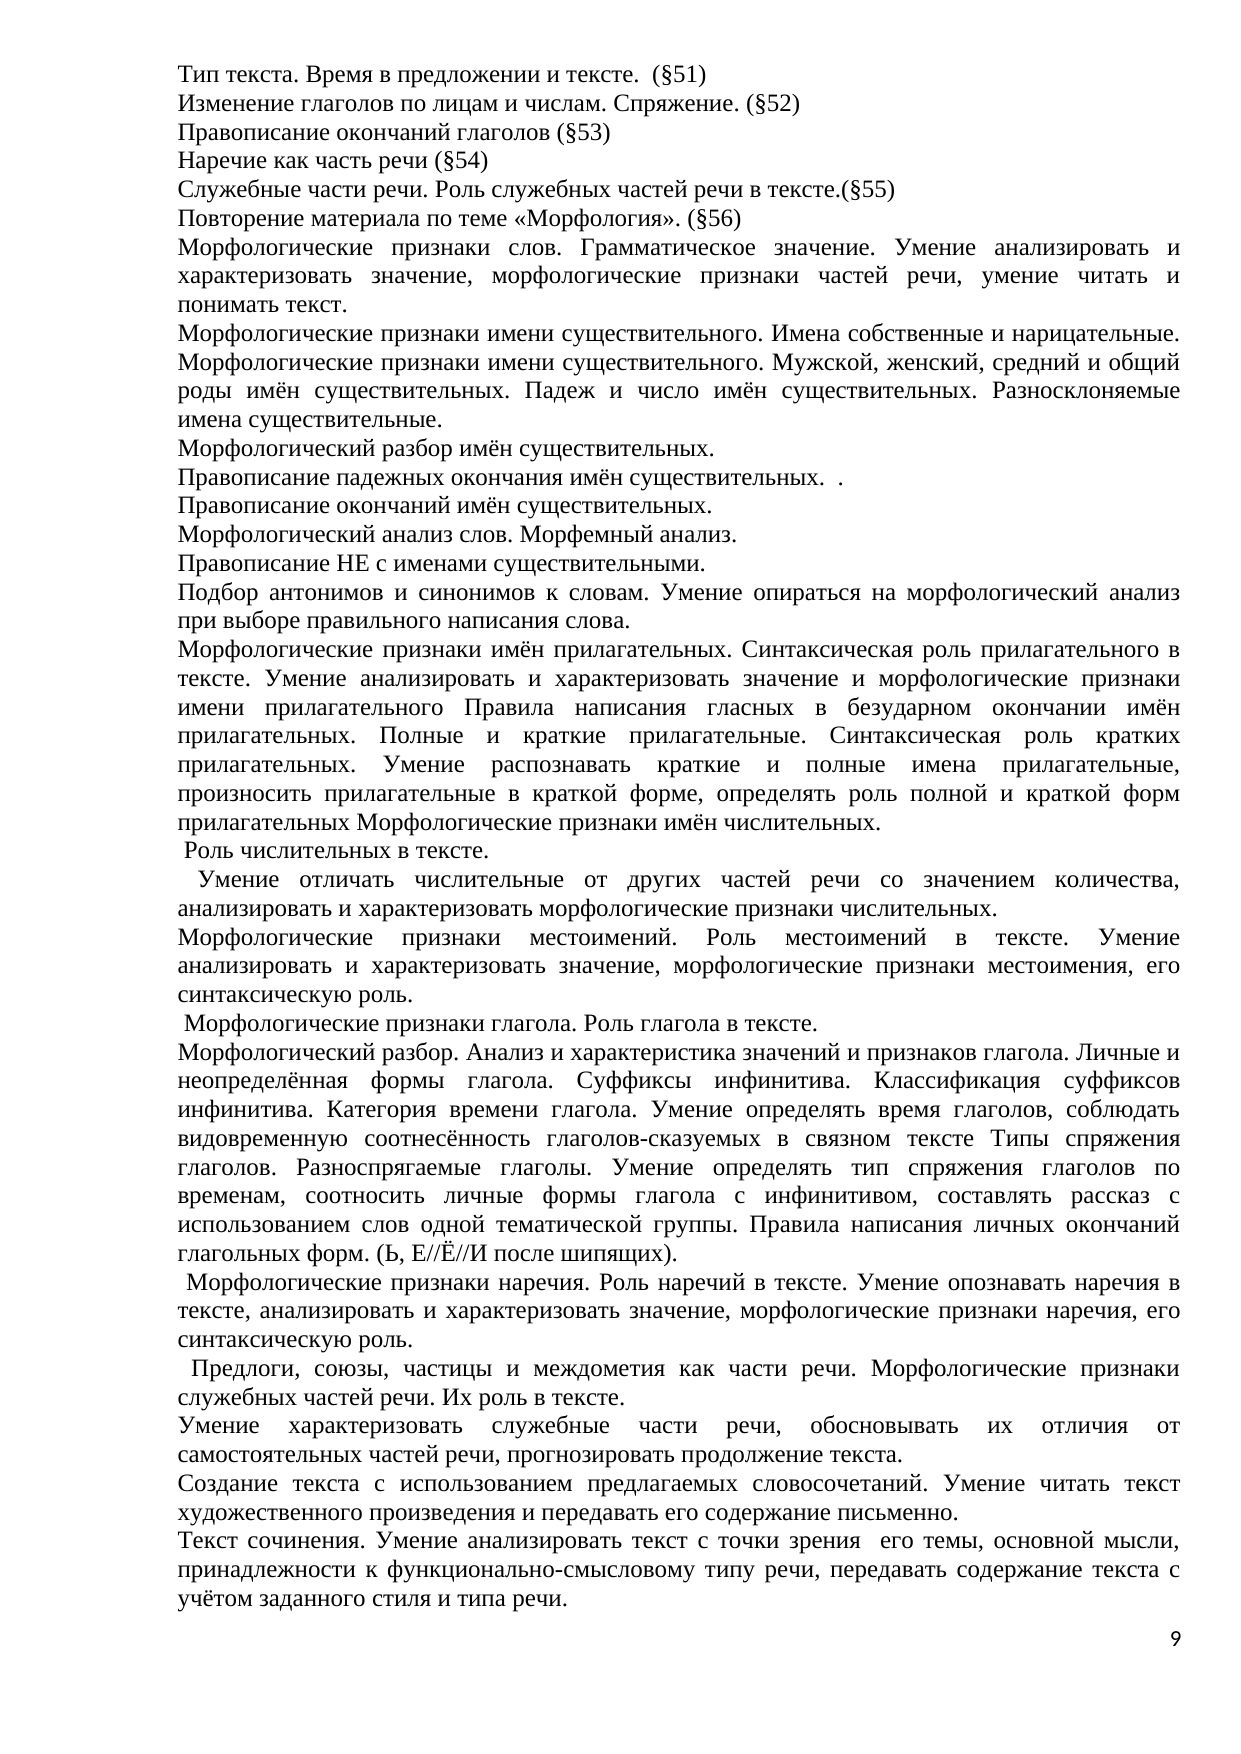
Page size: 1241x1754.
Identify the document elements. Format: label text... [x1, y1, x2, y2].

text Служебные части речи. Роль служебных частей речи в тексте.(§55) [177, 174, 1181, 203]
text Текст сочинения. Умение анализировать текст с точки зрения его темы, основной мысли, принадлежности к функционально-смысловому типу речи, передавать содержание текста с учётом заданного стиля и типа речи. [177, 1525, 1181, 1612]
text Морфологические признаки местоимений. Роль местоимений в тексте. Умение анализировать и характеризовать значение, морфологические признаки местоимения, его синтаксическую роль. [177, 922, 1181, 1008]
text Правописание падежных окончания имён существительных. . [177, 462, 1181, 490]
text Правописание НЕ с именами существительными. [177, 548, 1181, 577]
text Морфологический разбор. Анализ и характеристика значений и признаков глагола. Личные и неопределённая формы глагола. Суффиксы инфинитива. Классификация суффиксов инфинитива. Категория времени глагола. Умение определять время глаголов, соблюдать видовременную соотнесённость глаголов-сказуемых в связном тексте Типы спряжения глаголов. Разноспрягаемые глаголы. Умение определять тип спряжения глаголов по временам, соотносить личные формы глагола с инфинитивом, составлять рассказ с использованием слов одной тематической группы. Правила написания личных окончаний глагольных форм. (Ь, Е//Ё//И после шипящих). [177, 1037, 1181, 1267]
text Морфологические признаки имён прилагательных. Синтаксическая роль прилагательного в тексте. Умение анализировать и характеризовать значение и морфологические признаки имени прилагательного Правила написания гласных в безударном окончании имён прилагательных. Полные и краткие прилагательные. Синтаксическая роль кратких прилагательных. Умение распознавать краткие и полные имена прилагательные, произносить прилагательные в краткой форме, определять роль полной и краткой форм прилагательных Морфологические признаки имён числительных. [177, 634, 1181, 835]
text Создание текста с использованием предлагаемых словосочетаний. Умение читать текст художественного произведения и передавать его содержание письменно. [177, 1468, 1181, 1525]
text Морфологический разбор имён существительных. [177, 433, 1181, 462]
text Морфологический анализ слов. Морфемный анализ. [177, 519, 1181, 548]
text Тип текста. Время в предложении и тексте. (§51) [177, 59, 1181, 88]
text Предлоги, союзы, частицы и междометия как части речи. Морфологические признаки служебных частей речи. Их роль в тексте. [177, 1353, 1181, 1410]
text Морфологические признаки имени существительного. Имена собственные и нарицательные. Морфологические признаки имени существительного. Мужской, женский, средний и общий роды имён существительных. Падеж и число имён существительных. Разносклоняемые имена существительные. [177, 318, 1181, 433]
text Морфологические признаки наречия. Роль наречий в тексте. Умение опознавать наречия в тексте, анализировать и характеризовать значение, морфологические признаки наречия, его синтаксическую роль. [177, 1267, 1181, 1353]
text Правописание окончаний глаголов (§53) [177, 117, 1181, 145]
text Умение характеризовать служебные части речи, обосновывать их отличия от самостоятельных частей речи, прогнозировать продолжение текста. [177, 1410, 1181, 1468]
text Подбор антонимов и синонимов к словам. Умение опираться на морфологический анализ при выборе правильного написания слова. [177, 577, 1181, 634]
text Изменение глаголов по лицам и числам. Спряжение. (§52) [177, 88, 1181, 117]
text Повторение материала по теме «Морфология». (§56) [177, 203, 1181, 232]
text Умение отличать числительные от других частей речи со значением количества, анализировать и характеризовать морфологические признаки числительных. [177, 864, 1181, 922]
text Морфологические признаки глагола. Роль глагола в тексте. [177, 1008, 1181, 1037]
text Наречие как часть речи (§54) [177, 145, 1181, 174]
text Морфологические признаки слов. Грамматическое значение. Умение анализировать и характеризовать значение, морфологические признаки частей речи, умение читать и понимать текст. [177, 232, 1181, 318]
text Правописание окончаний имён существительных. [177, 490, 1181, 519]
text Роль числительных в тексте. [177, 835, 1181, 864]
